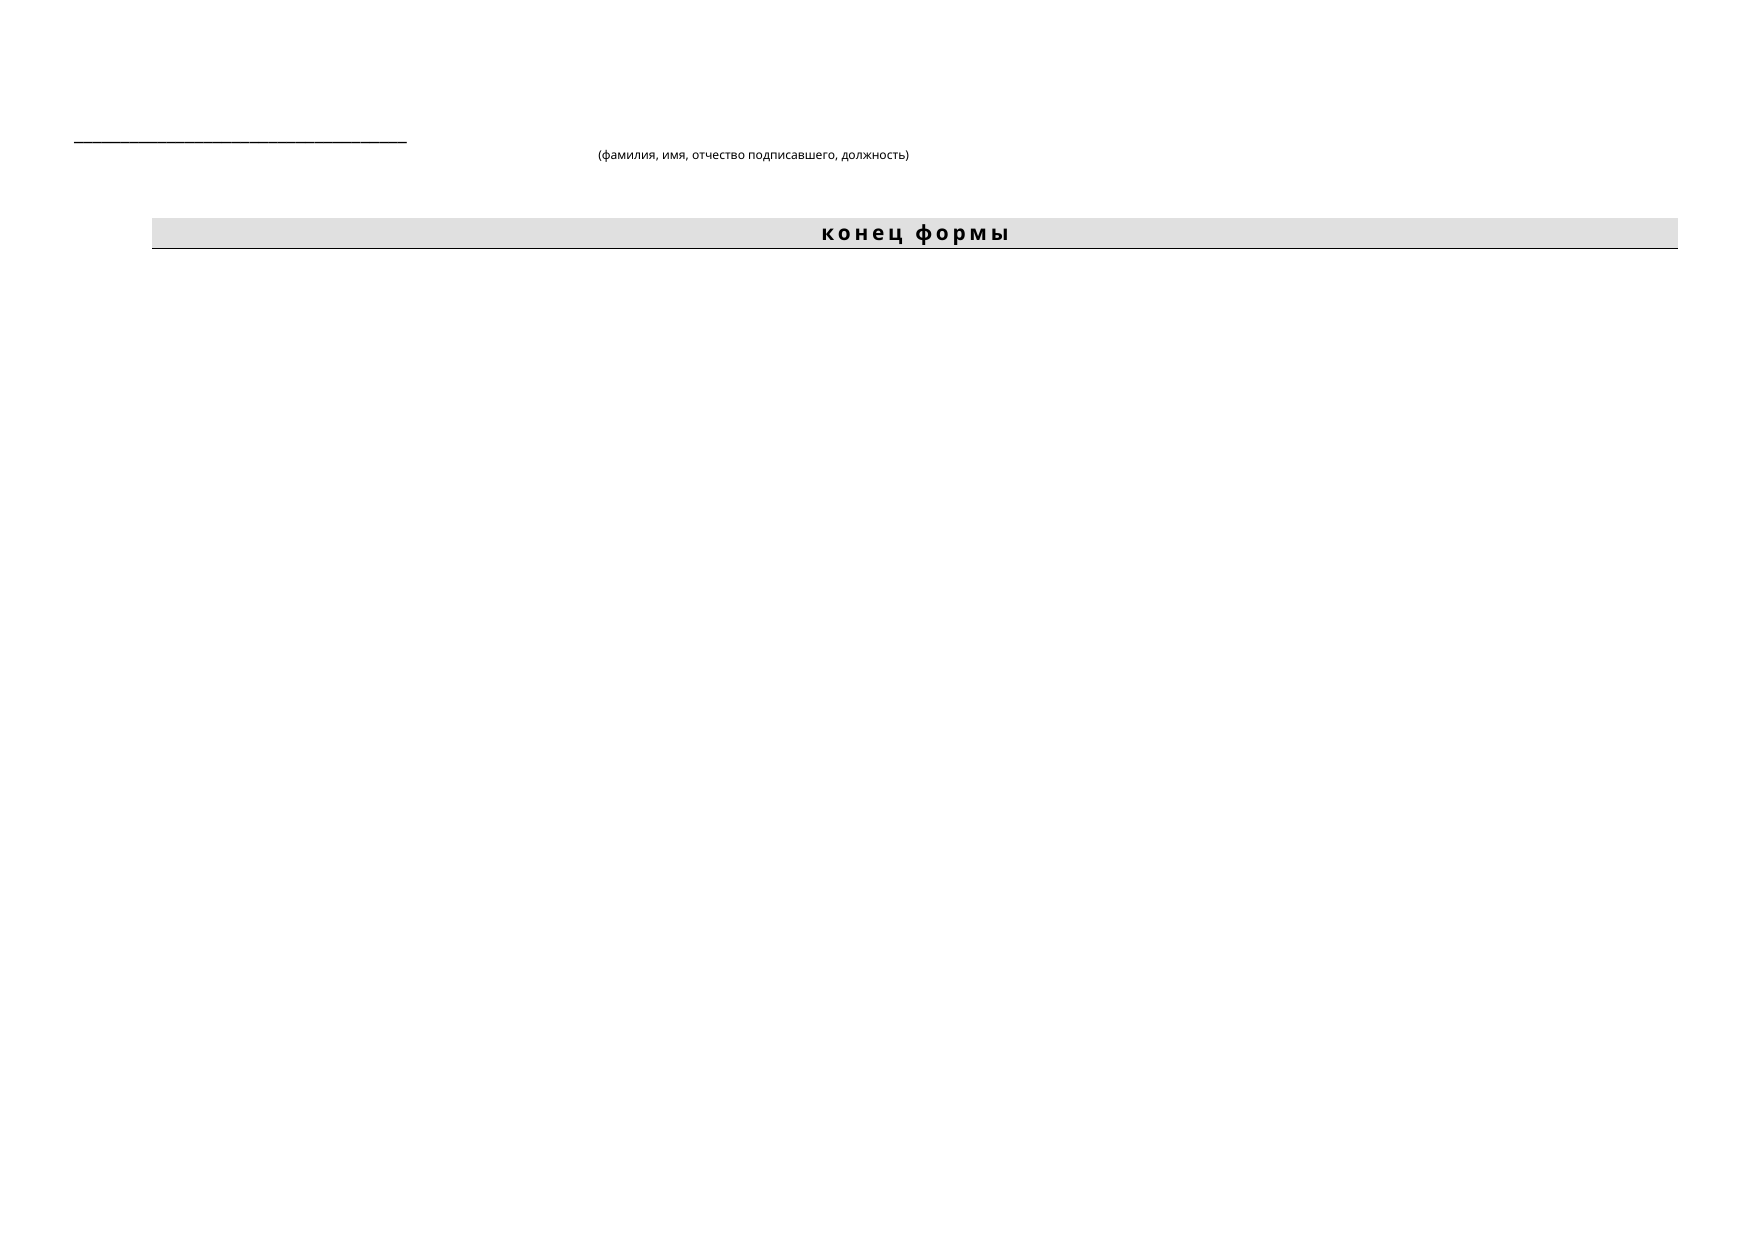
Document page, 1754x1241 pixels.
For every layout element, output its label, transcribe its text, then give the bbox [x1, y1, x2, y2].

text ____________________________________ [15, 118, 1680, 147]
text конец формы [152, 218, 1678, 248]
text (фамилия, имя, отчество подписавшего, должность) [152, 147, 1296, 175]
